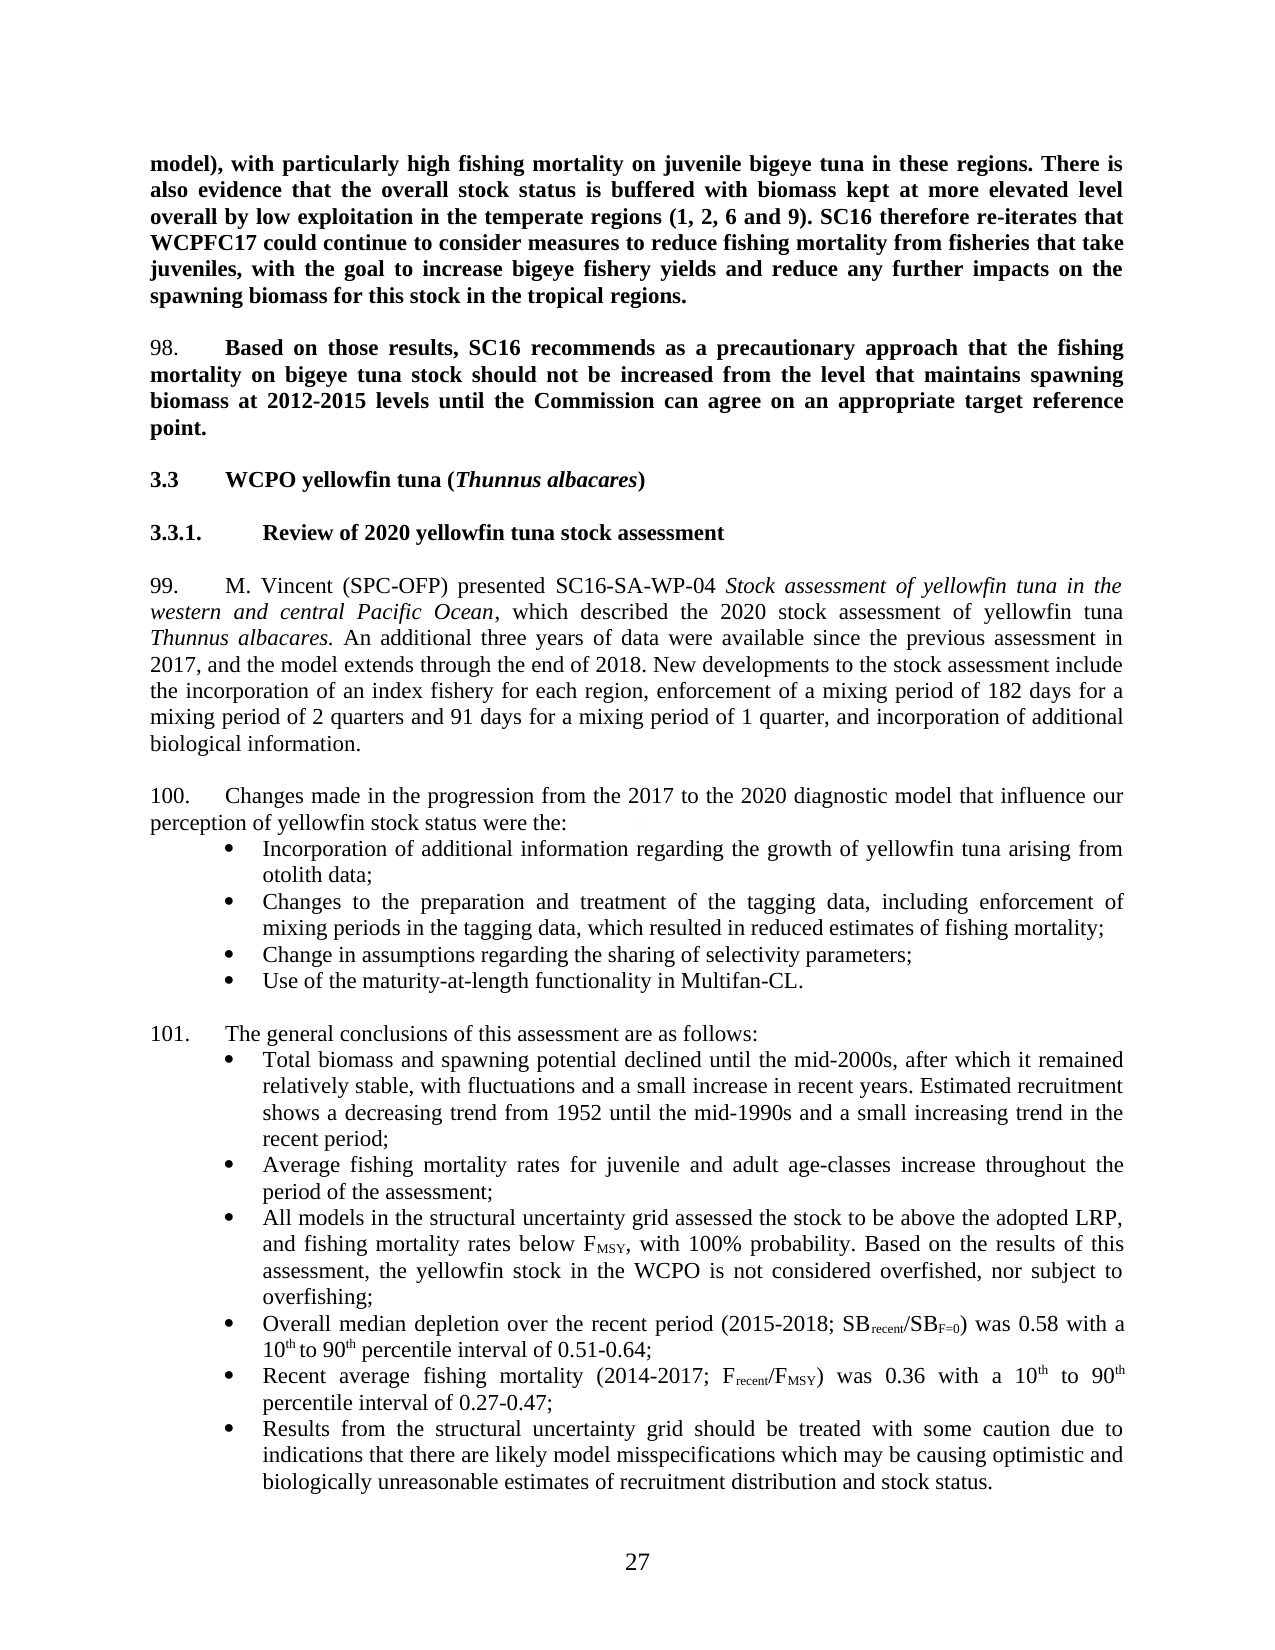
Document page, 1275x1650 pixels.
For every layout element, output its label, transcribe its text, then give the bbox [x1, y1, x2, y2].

list Overall median depletion over the recent period (2015-2018; SBrecent/SBF=0) was 0.58 with a 10th to 90th percentile interval of 0.51-0.64; [225, 1309, 1125, 1362]
text Changes made in the progression from the 2017 to the 2020 diagnostic model that influence our perception of yellowfin stock status were the: [150, 782, 1125, 835]
list Total biomass and spawning potential declined until the mid-2000s, after which it remained relatively stable, with fluctuations and a small increase in recent years. Estimated recruitment shows a decreasing trend from 1952 until the mid-1990s and a small increasing trend in the recent period; [225, 1046, 1125, 1151]
list Changes to the preparation and treatment of the tagging data, including enforcement of mixing periods in the tagging data, which resulted in reduced estimates of fishing mortality; [225, 888, 1125, 941]
list Recent average fishing mortality (2014-2017; Frecent/FMSY) was 0.36 with a 10th to 90th percentile interval of 0.27-0.47; [225, 1362, 1125, 1415]
list Incorporation of additional information regarding the growth of yellowfin tuna arising from otolith data; [225, 835, 1125, 888]
list Change in assumptions regarding the sharing of selectivity parameters; [225, 941, 1125, 967]
list Use of the maturity-at-length functionality in Multifan-CL. [225, 967, 1125, 993]
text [150, 150, 1125, 308]
list Results from the structural uncertainty grid should be treated with some caution due to indications that there are likely model misspecifications which may be causing optimistic and biologically unreasonable estimates of recruitment distribution and stock status. [225, 1415, 1125, 1494]
text WCPO yellowfin tuna (Thunnus albacares) [150, 466, 1125, 493]
text M. Vincent (SPC-OFP) presented SC16-SA-WP-04 Stock assessment of yellowfin tuna in the western and central Pacific Ocean, which described the 2020 stock assessment of yellowfin tuna Thunnus albacares. An additional three years of data were available since the previous assessment in 2017, and the model extends through the end of 2018. New developments to the stock assessment include the incorporation of an index fishery for each region, enforcement of a mixing period of 182 days for a mixing period of 2 quarters and 91 days for a mixing period of 1 quarter, and incorporation of additional biological information. [150, 572, 1125, 756]
text The general conclusions of this assessment are as follows: [150, 1020, 1125, 1046]
list Average fishing mortality rates for juvenile and adult age-classes increase throughout the period of the assessment; [225, 1151, 1125, 1204]
list All models in the structural uncertainty grid assessed the stock to be above the adopted LRP, and fishing mortality rates below FMSY, with 100% probability. Based on the results of this assessment, the yellowfin stock in the WCPO is not considered overfished, nor subject to overfishing; [225, 1204, 1125, 1309]
text Review of 2020 yellowfin tuna stock assessment [150, 519, 1125, 545]
text Based on those results, SC16 recommends as a precautionary approach that the fishing mortality on bigeye tuna stock should not be increased from the level that maintains spawning biomass at 2012-2015 levels until the Commission can agree on an appropriate target reference point. [150, 334, 1125, 440]
